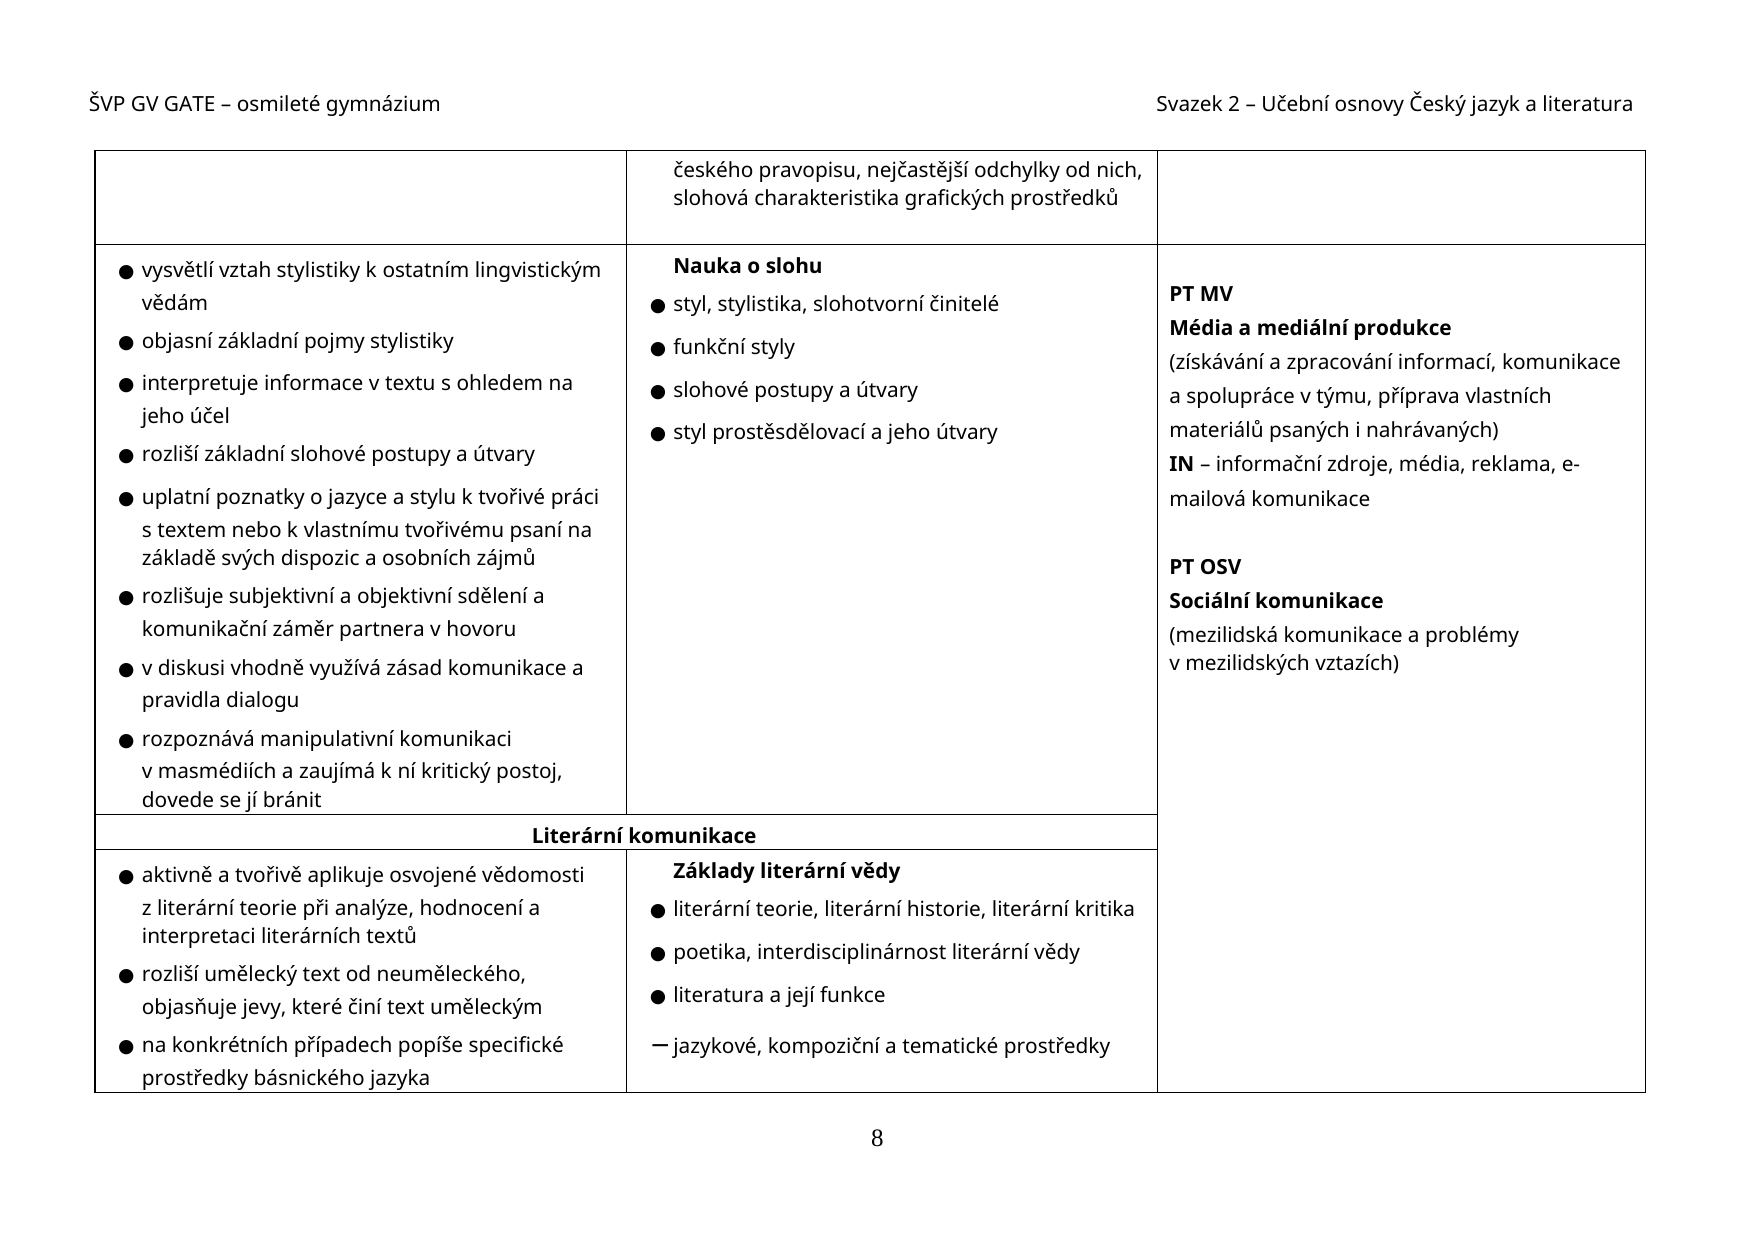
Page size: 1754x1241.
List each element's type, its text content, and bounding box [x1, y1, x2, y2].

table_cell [627, 151, 1157, 244]
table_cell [96, 850, 626, 1092]
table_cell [627, 850, 1157, 1092]
table_cell PT MV Média a mediální produkce (získávání a zpracování informací, komunikace a spolupráce v týmu, příprava vlastních materiálů psaných i nahrávaných) IN – informační zdroje, média, reklama, e-mailová komunikace PT OSV Sociální komunikace (mezilidská komunikace a problémy v mezilidských vztazích) [1158, 245, 1645, 1092]
table_cell vysvětlí vztah stylistiky k ostatním lingvistickým vědám objasní základní pojmy stylistiky interpretuje informace v textu s ohledem na jeho účel rozliší základní slohové postupy a útvary uplatní poznatky o jazyce a stylu k tvořivé práci s textem nebo k vlastnímu tvořivému psaní na základě svých dispozic a osobních zájmů rozlišuje subjektivní a objektivní sdělení a komunikační záměr partnera v hovoru v diskusi vhodně využívá zásad komunikace a pravidla dialogu rozpoznává manipulativní komunikaci v masmédiích a zaujímá k ní kritický postoj, dovede se jí bránit [96, 245, 626, 813]
table_cell Nauka o slohu styl, stylistika, slohotvorní činitelé funkční styly slohové postupy a útvary styl prostěsdělovací a jeho útvary [627, 245, 1157, 813]
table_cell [96, 151, 626, 244]
table_cell Literární komunikace [96, 815, 1157, 849]
